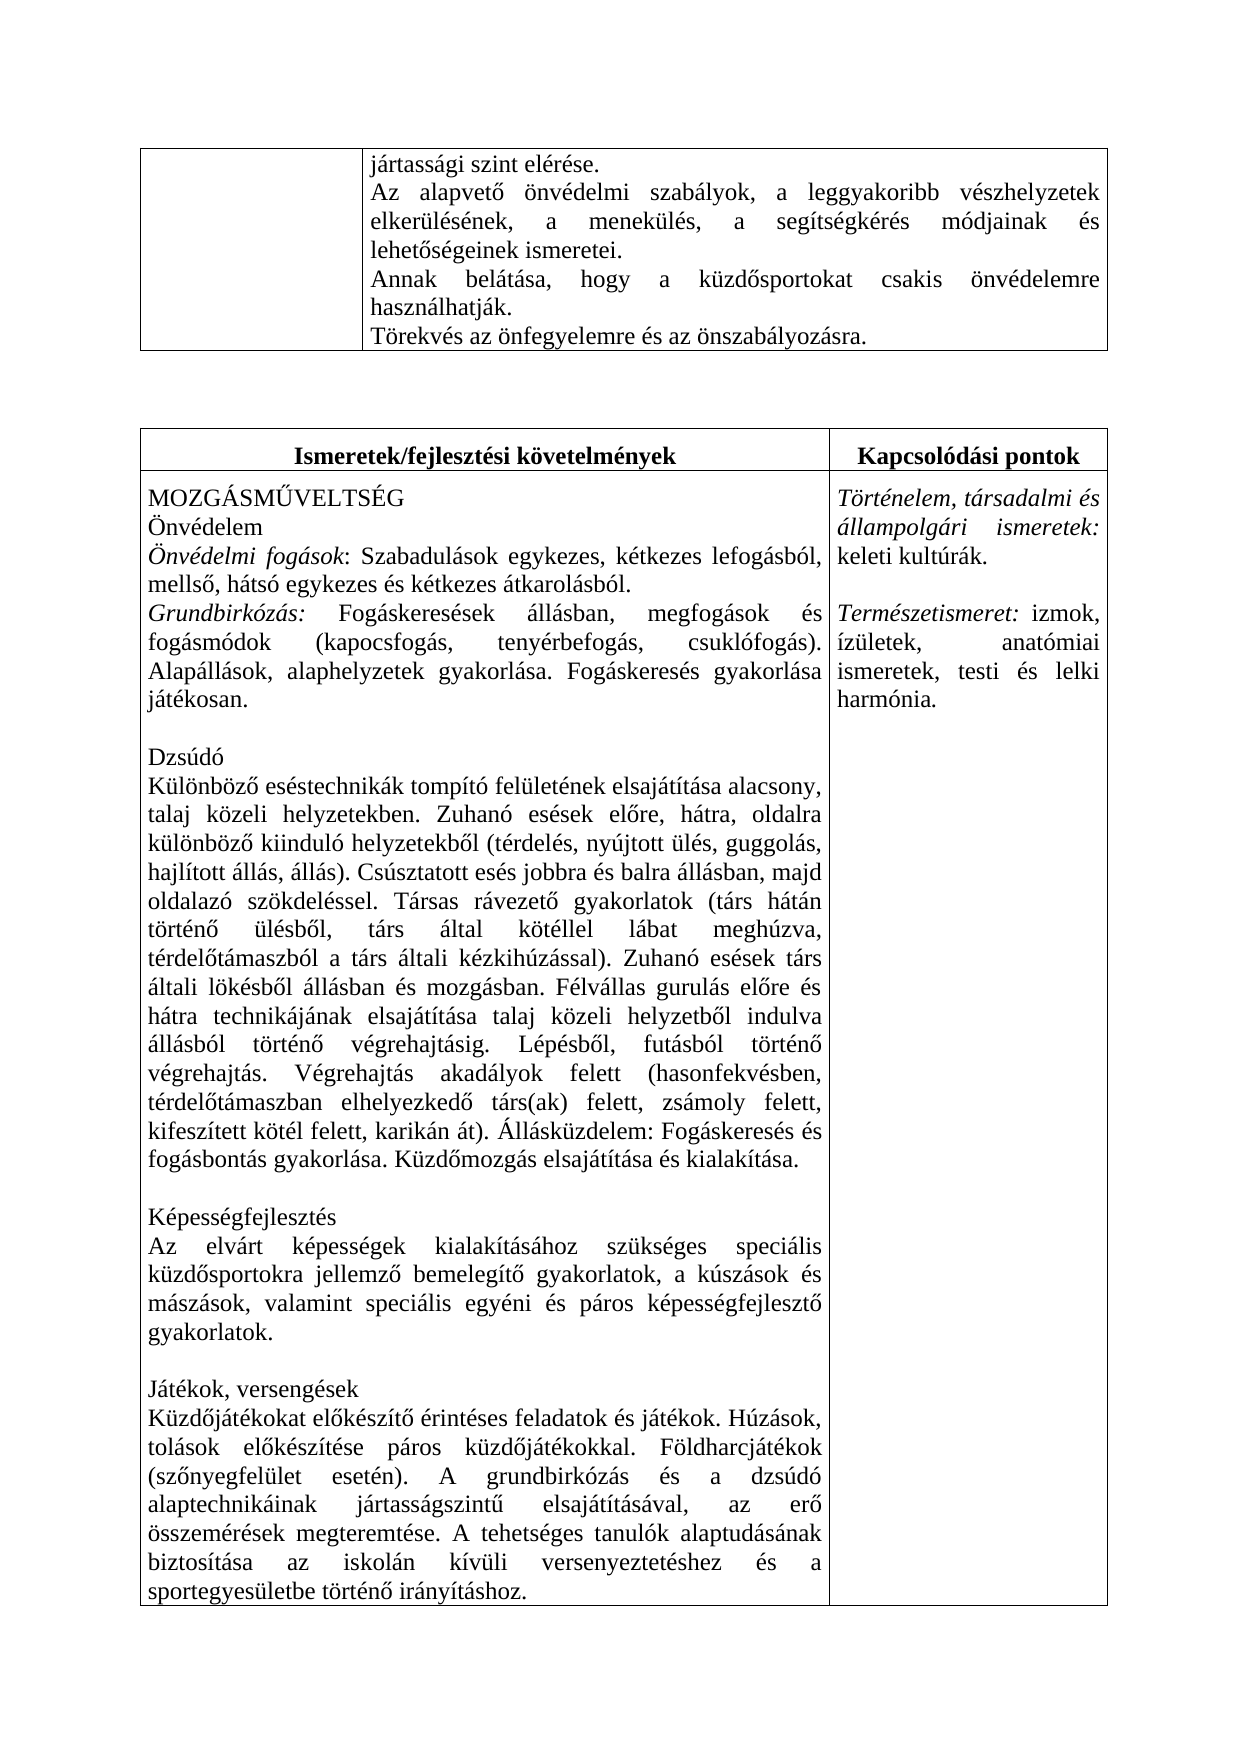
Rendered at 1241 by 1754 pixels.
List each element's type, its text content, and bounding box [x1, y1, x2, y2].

table_header Ismeretek/fejlesztési követelmények [141, 429, 829, 470]
table_header Kapcsolódási pontok [830, 429, 1107, 470]
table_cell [141, 471, 829, 1604]
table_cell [141, 149, 362, 350]
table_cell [363, 149, 1107, 350]
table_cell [830, 471, 1107, 1604]
